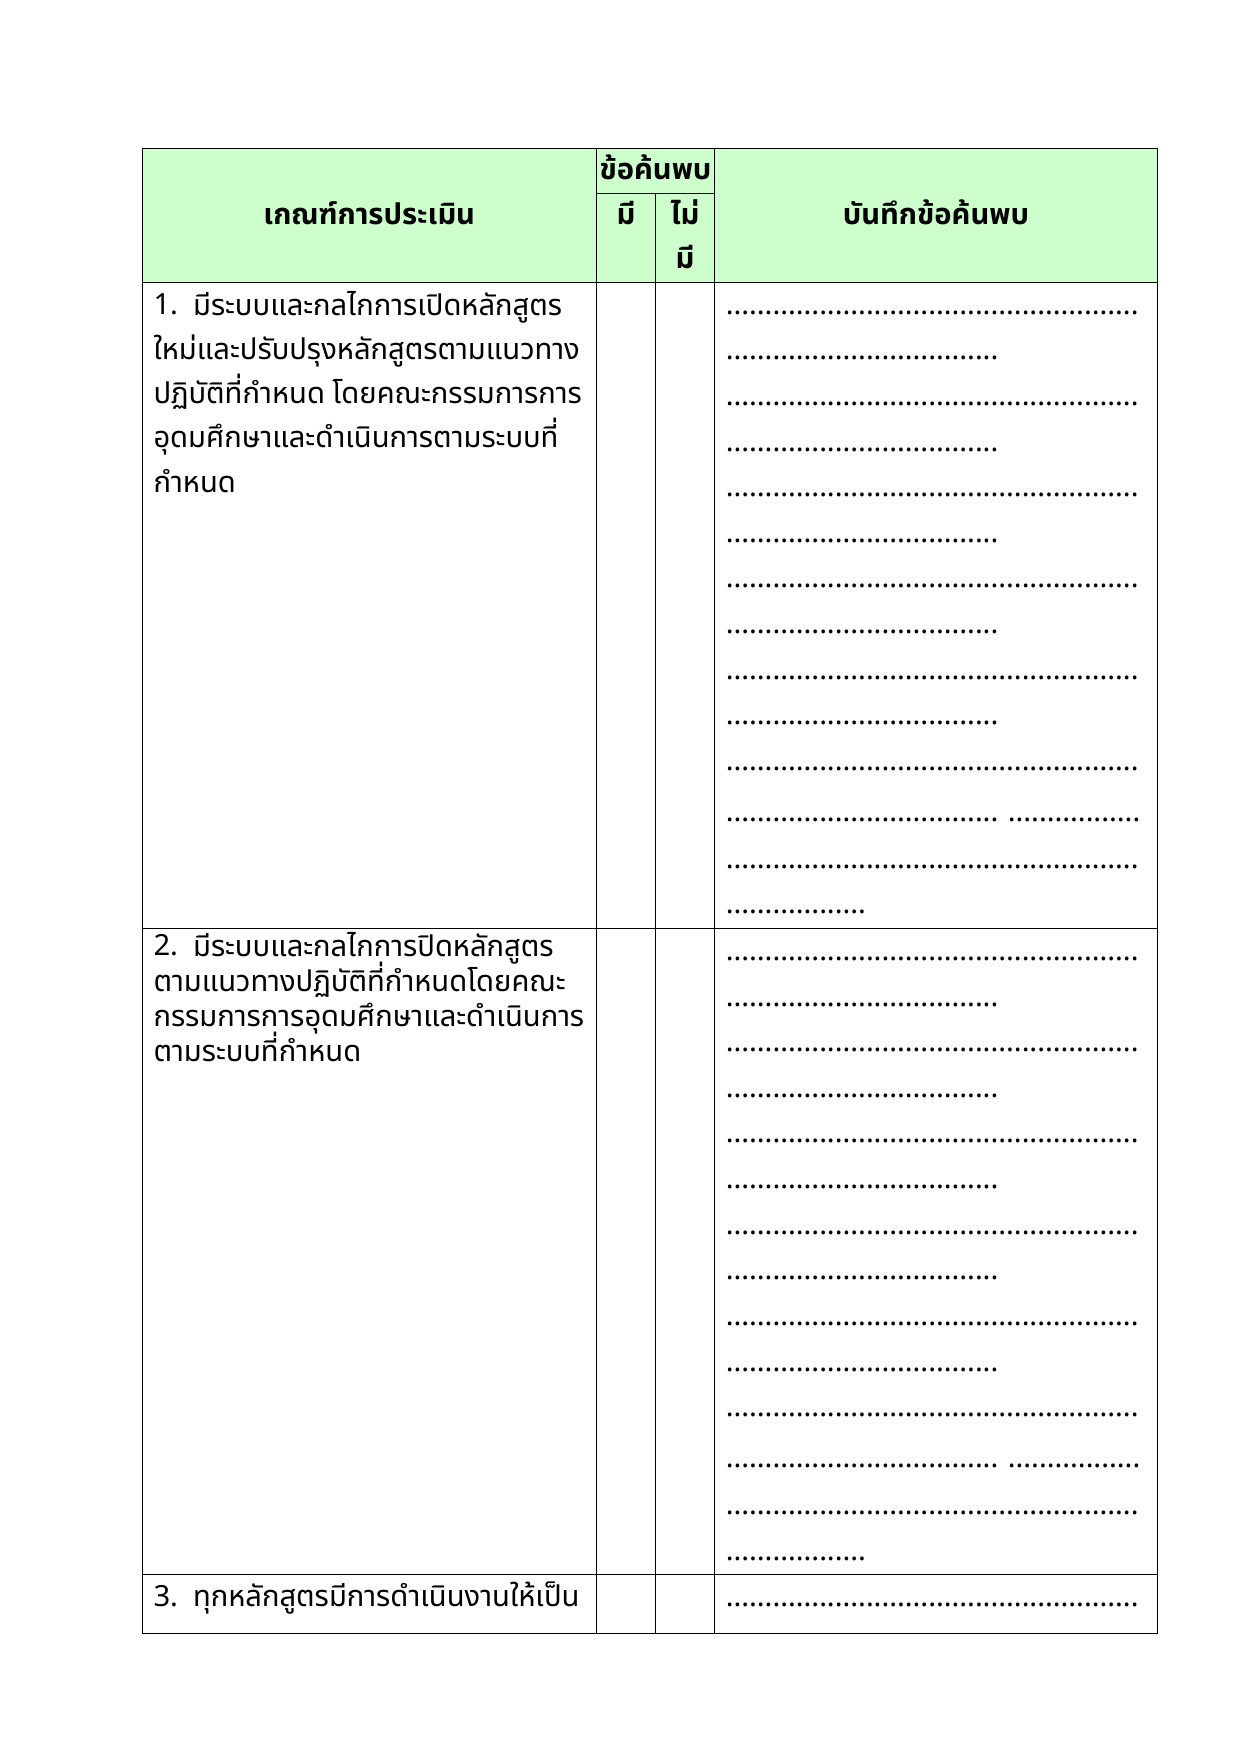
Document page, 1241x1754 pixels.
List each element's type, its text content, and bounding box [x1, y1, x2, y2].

table_cell ........................................................................................ ........................................................................................ ........................................................................................ ........................................................................................ ........................................................................................ ........................................................................................ ........................................................................................ [715, 283, 1157, 928]
table_cell 2. มีระบบและกลไกการปิดหลักสูตรตามแนวทางปฏิบัติที่กำหนดโดยคณะกรรมการการอุดมศึกษาและดำเนินการตามระบบที่กำหนด [143, 929, 596, 1574]
table_header ข้อค้นพบ [597, 149, 714, 193]
table_header บันทึกข้อค้นพบ [715, 149, 1157, 282]
table_cell [597, 283, 655, 928]
table_header เกณฑ์การประเมิน [143, 149, 596, 282]
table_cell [715, 1575, 1157, 1632]
table_cell [597, 1575, 655, 1632]
table_cell [597, 929, 655, 1574]
table_cell [656, 929, 714, 1574]
table_cell มี [597, 194, 655, 282]
table_cell [656, 283, 714, 928]
table_cell [656, 1575, 714, 1632]
table_cell ไม่มี [656, 194, 714, 282]
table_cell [143, 1575, 596, 1632]
table_cell 1. มีระบบและกลไกการเปิดหลักสูตรใหม่และปรับปรุงหลักสูตรตามแนวทางปฏิบัติที่กำหนด โดยคณะกรรมการการอุดมศึกษาและดำเนินการตามระบบที่กำหนด [143, 283, 596, 928]
table_cell ........................................................................................ ........................................................................................ ........................................................................................ ........................................................................................ ........................................................................................ ........................................................................................ ........................................................................................ [715, 929, 1157, 1574]
